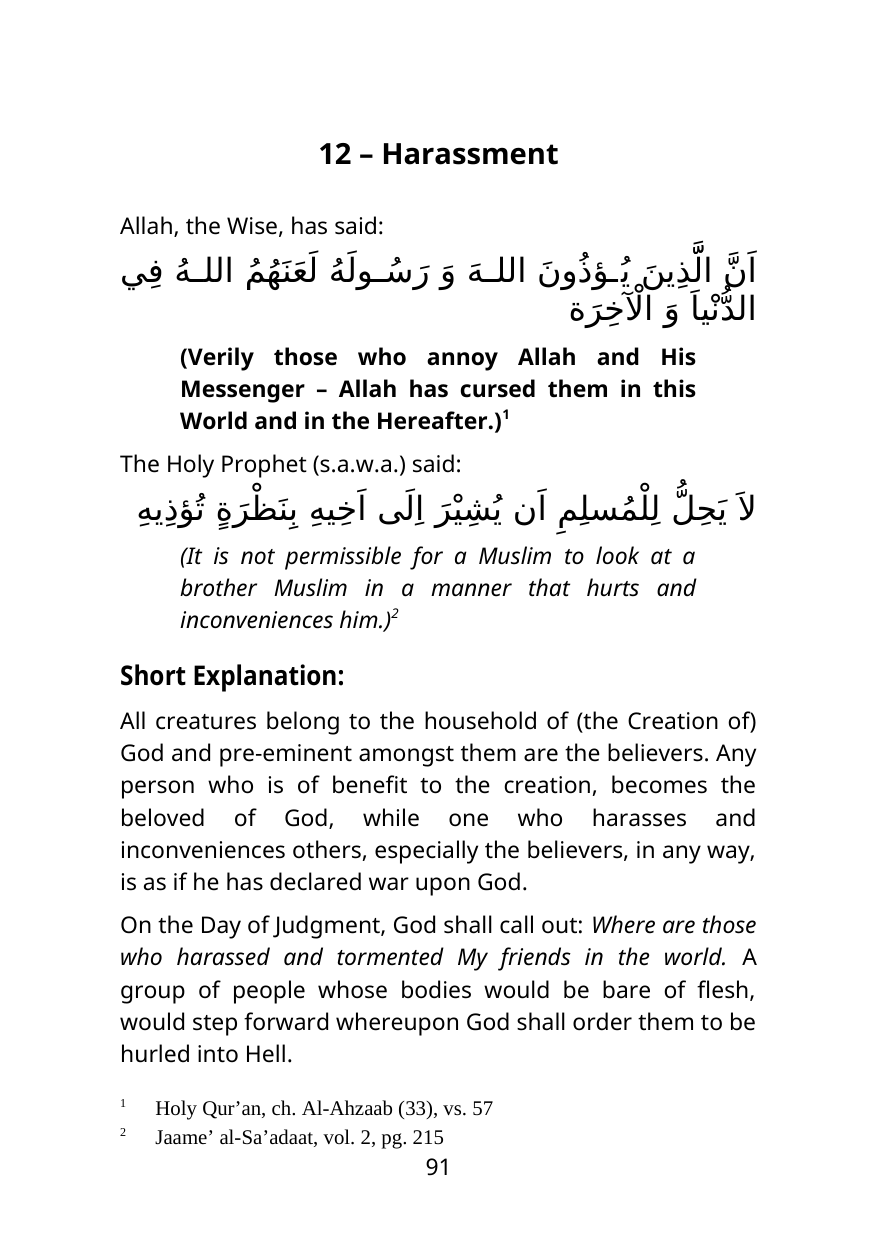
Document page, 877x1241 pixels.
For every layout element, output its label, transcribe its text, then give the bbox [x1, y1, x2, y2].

text The Holy Prophet (s.a.w.a.) said: [120, 446, 757, 479]
text (It is not permissible for a Muslim to look at a brother Muslim in a manner that hurts and inconveniences him.) [180, 538, 697, 635]
subtitle Short Explanation: [120, 656, 757, 693]
text On the Day of Judgment, God shall call out: Where are those who harassed and tormented My friends in the world. A group of people whose bodies would be bare of flesh, would step forward whereupon God shall order them to be hurled into Hell. [120, 908, 757, 1069]
text (Verily those who annoy Allah and His Messenger – Allah has cursed them in this World and in the Hereafter.) [180, 339, 697, 436]
subtitle 12 – Harassment [120, 138, 757, 171]
text All creatures belong to the household of (the Creation of) God and pre-eminent amongst them are the believers. Any person who is of benefit to the creation, becomes the beloved of God, while one who harasses and inconveniences others, especially the believers, in any way, is as if he has declared war upon God. [120, 703, 757, 897]
text Allah, the Wise, has said: [120, 208, 757, 241]
text اَنَّ الَّّذِينَ يُؤذُونَ اللهَ وَ رَسُولَهُ لَعَنَهُمُ اللهُ فِي الدُّنْياَ وَ الْآخِرَة [120, 251, 757, 329]
text لاَ يَحِلُّ لِلْمُسلِمِ اَن يُشِيْرَ اِلَى اَخِيهِ بِنَظْرَةٍ تُؤذِيهِ [120, 489, 757, 528]
